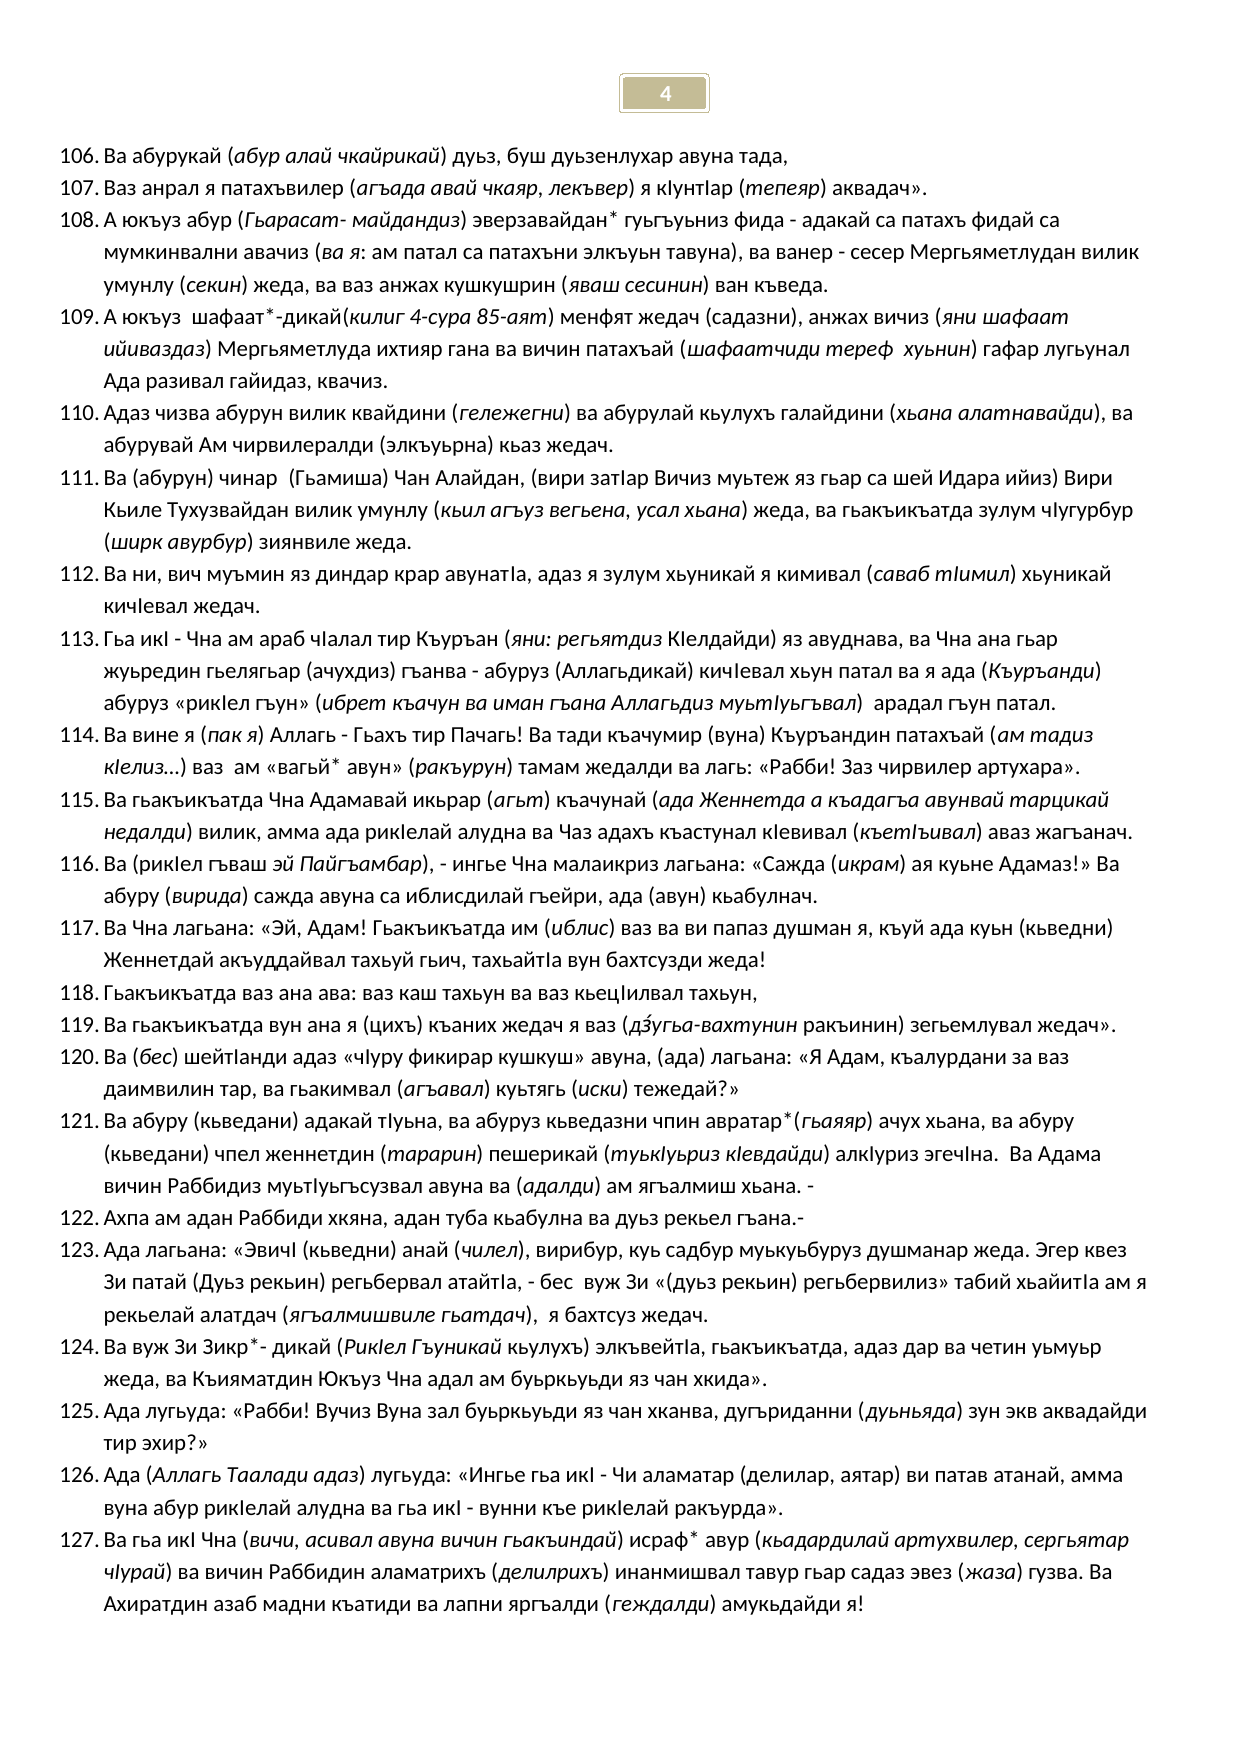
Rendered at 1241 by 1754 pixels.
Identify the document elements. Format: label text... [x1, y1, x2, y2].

list Ва гьакъикъатда Чна Адамавай икьрар (агьт) къачунай (ада Женнетда а къадагъа авунвай тарцикай недалди) вилик, амма ада рикIелай алудна ва Чаз адахъ къастунал кIевивал (къетIъивал) аваз жагъанач. [59, 785, 1152, 845]
list Ваз анрал я патахъвилер (агъада авай чкаяр, лекъвер) я кIунтIар (тепеяр) аквадач». [59, 173, 1152, 201]
list Ва ни, вич муъмин яз диндар крар авунатIа, адаз я зулум хьуникай я кимивал (саваб тIимил) хьуникай кичIевал жедач. [59, 559, 1152, 619]
list Гьакъикъатда ваз ана ава: ваз каш тахьун ва ваз кьецIилвал тахьун, [59, 978, 1152, 1006]
list Ва абурукай (абур алай чкайрикай) дуьз, буш дуьзенлухар авуна тада, [59, 141, 1152, 169]
list Ахпа ам адан Раббиди хкяна, адан туба кьабулна ва дуьз рекьел гъана.- [59, 1203, 1152, 1231]
list Ва (рикIел гъваш эй Пайгъамбар), - ингье Чна малаикриз лагьана: «Сажда (икрам) ая куьне Адамаз!» Ва абуру (вирида) сажда авуна са иблисдилай гъейри, ада (авун) кьабулнач. [59, 849, 1152, 909]
list Ва вине я (пак я) Аллагь - Гьахъ тир Пачагь! Ва тади къачумир (вуна) Къуръандин патахъай (ам тадиз кIелиз…) ваз ам «вагьй* авун» (ракъурун) тамам жедалди ва лагь: «Рабби! Заз чирвилер артухара». [59, 720, 1152, 781]
list А юкъуз шафаат*-дикай(килиг 4-сура 85-аят) менфят жедач (садазни), анжах вичиз (яни шафаат ийиваздаз) Мергьяметлуда ихтияр гана ва вичин патахъай (шафаатчиди тереф хуьнин) гафар лугьунал Ада разивал гайидаз, квачиз. [59, 302, 1152, 394]
list Ва гьакъикъатда вун ана я (цихъ) къаних жедач я ваз (дз́угьа-вахтунин ракъинин) зегьемлувал жедач». [59, 1010, 1152, 1038]
list Ва Чна лагьана: «Эй, Адам! Гьакъикъатда им (иблис) ваз ва ви папаз душман я, къуй ада куьн (кьведни) Женнетдай акъуддайвал тахьуй гьич, тахьайтIа вун бахтсузди жеда! [59, 913, 1152, 974]
list Ада лагьана: «ЭвичI (кьведни) анай (чилел), вирибур, куь садбур муькуьбуруз душманар жеда. Эгер квез Зи патай (Дуьз рекьин) регьбервал атайтIа, - бес вуж Зи «(дуьз рекьин) регьбервилиз» табий хьайитIа ам я рекьелай алатдач (ягъалмишвиле гьатдач), я бахтсуз жедач. [59, 1235, 1152, 1328]
list А юкъуз абур (Гьарасат- майдандиз) эверзавайдан* гуьгъуьниз фида - адакай са патахъ фидай са мумкинвални авачиз (ва я: ам патал са патахъни элкъуьн тавуна), ва ванер - сесер Мергьяметлудан вилик умунлу (секин) жеда, ва ваз анжах кушкушрин (яваш сесинин) ван къведа. [59, 205, 1152, 298]
list Ва абуру (кьведани) адакай тIуьна, ва абуруз кьведазни чпин авратар*(гьаяяр) ачух хьана, ва абуру (кьведани) чпел женнетдин (тарарин) пешерикай (туькIуьриз кIевдайди) алкIуриз эгечIна. Ва Адама вичин Раббидиз муьтIуьгъсузвал авуна ва (адалди) ам ягъалмиш хьана. - [59, 1107, 1152, 1199]
list Ва вуж Зи Зикр*- дикай (РикIел Гъуникай кьулухъ) элкъвейтIа, гьакъикъатда, адаз дар ва четин уьмуьр жеда, ва Къияматдин Юкъуз Чна адал ам буьркьуьди яз чан хкида». [59, 1332, 1152, 1392]
list Адаз чизва абурун вилик квайдини (гележегни) ва абурулай кьулухъ галайдини (хьана алатнавайди), ва абурувай Ам чирвилералди (элкъуьрна) кьаз жедач. [59, 398, 1152, 459]
list Ва (абурун) чинар (Гьамиша) Чан Алайдан, (вири затIар Вичиз муьтеж яз гьар са шей Идара ийиз) Вири Кьиле Тухузвайдан вилик умунлу (кьил агъуз вегьена, усал хьана) жеда, ва гьакъикъатда зулум чIугурбур (ширк авурбур) зиянвиле жеда. [59, 463, 1152, 555]
list Гьа икI - Чна ам араб чIалал тир Къуръан (яни: регьятдиз КIелдайди) яз авуднава, ва Чна ана гьар жуьредин гьелягьар (ачухдиз) гъанва - абуруз (Аллагьдикай) кичIевал хьун патал ва я ада (Къуръанди) абуруз «рикIел гъун» (ибрет къачун ва иман гъана Аллагьдиз муьтIуьгъвал) арадал гъун патал. [59, 624, 1152, 716]
list Ада лугьуда: «Рабби! Вучиз Вуна зал буьркьуьди яз чан хканва, дугъриданни (дуьньяда) зун экв аквадайди тир эхир?» [59, 1396, 1152, 1456]
list Ва гьа икI Чна (вичи, асивал авуна вичин гьакъиндай) исраф* авур (кьадардилай артухвилер, сергьятар чIурай) ва вичин Раббидин аламатрихъ (делилрихъ) инанмишвал тавур гьар садаз эвез (жаза) гузва. Ва Ахиратдин азаб мадни къатиди ва лапни яргъалди (геждалди) амукьдайди я! [59, 1525, 1152, 1617]
list Ада (Аллагь Таалади адаз) лугьуда: «Ингье гьа икI - Чи аламатар (делилар, аятар) ви патав атанай, амма вуна абур рикIелай алудна ва гьа икI - вунни къе рикIелай ракъурда». [59, 1461, 1152, 1521]
list Ва (бес) шейтIанди адаз «чIуру фикирар кушкуш» авуна, (ада) лагьана: «Я Адам, къалурдани за ваз даимвилин тар, ва гьакимвал (агъавал) куьтягь (иски) тежедай?» [59, 1042, 1152, 1102]
